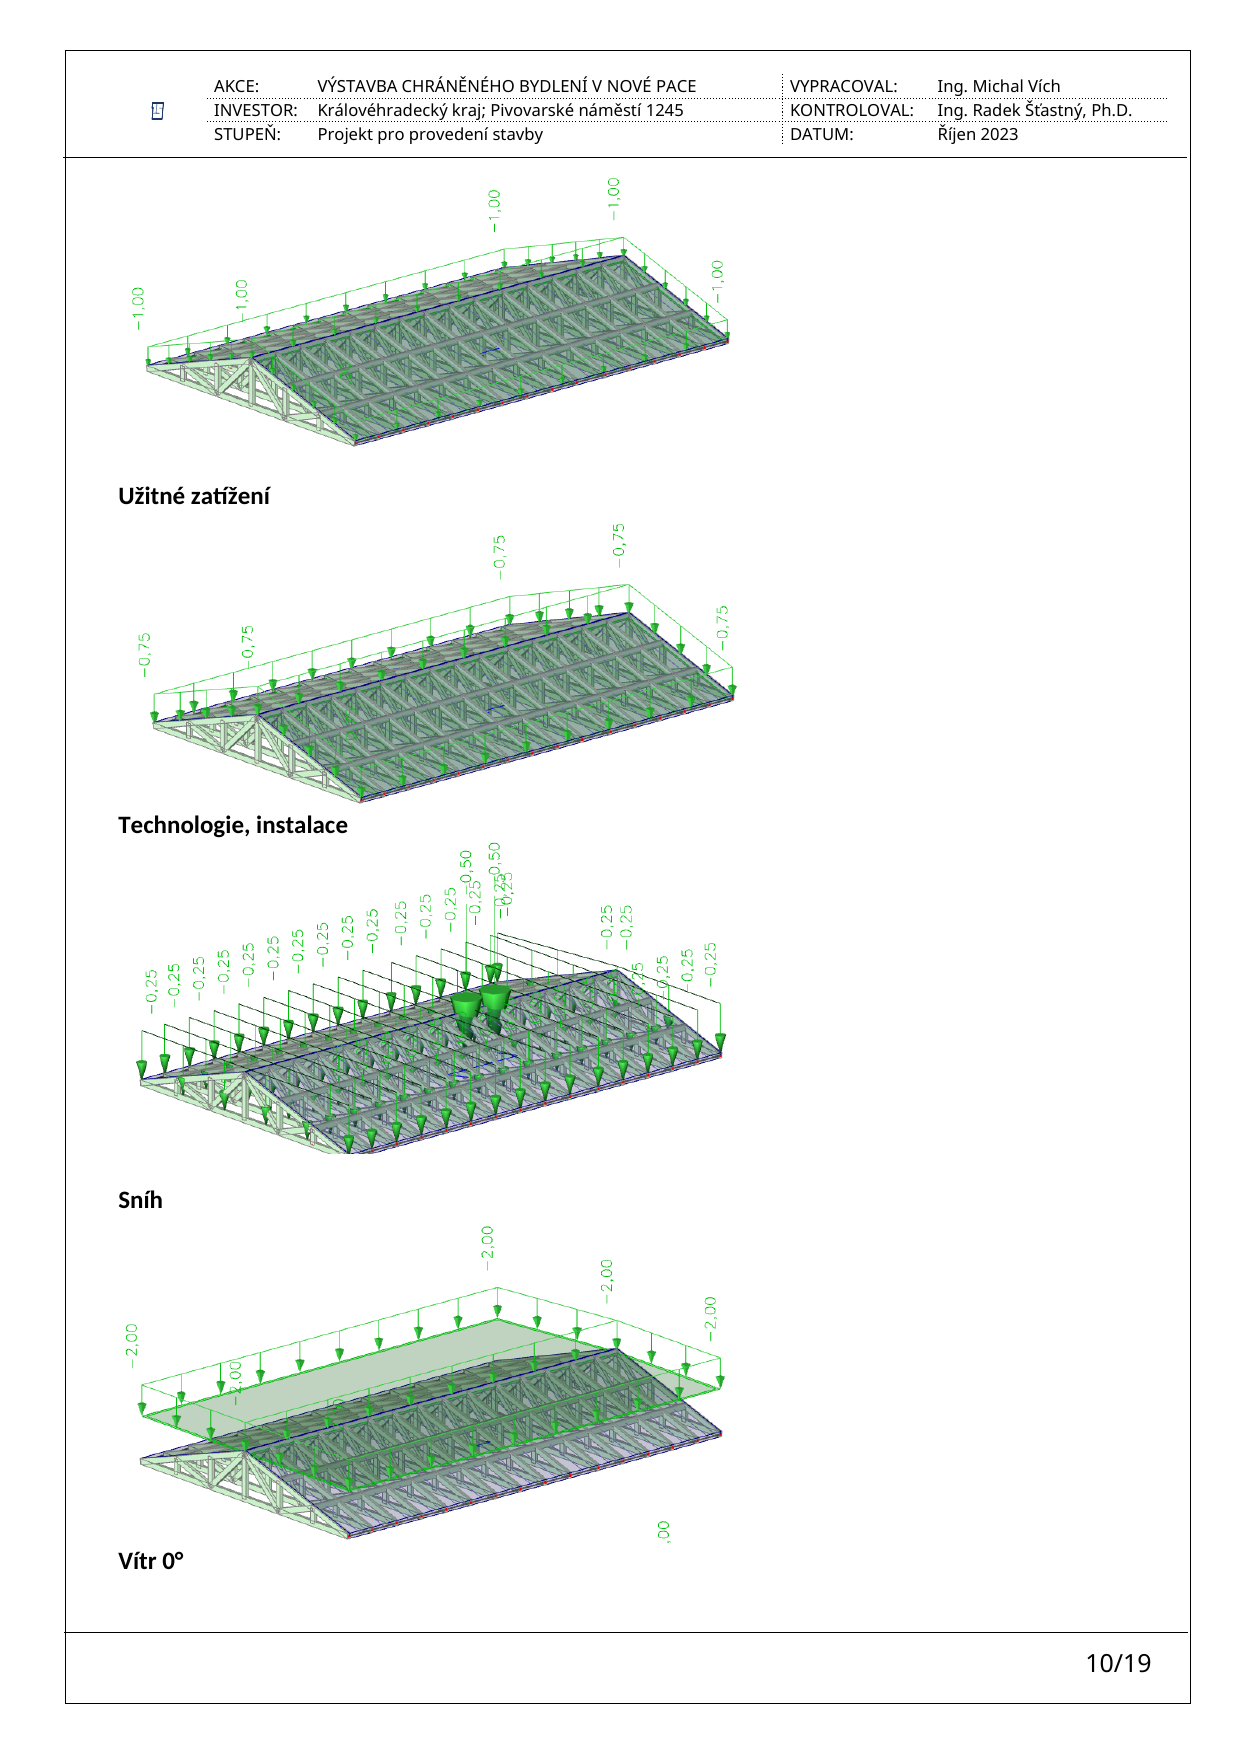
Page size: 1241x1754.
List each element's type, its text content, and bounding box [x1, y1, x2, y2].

picture [118, 170, 750, 480]
picture [118, 510, 756, 809]
text Užitné zatížení [118, 480, 1152, 510]
picture [118, 1214, 744, 1545]
text Vítr 0° [118, 1545, 1152, 1575]
text Technologie, instalace [118, 809, 1152, 839]
picture [118, 839, 732, 1154]
text Sníh [118, 1184, 1152, 1215]
